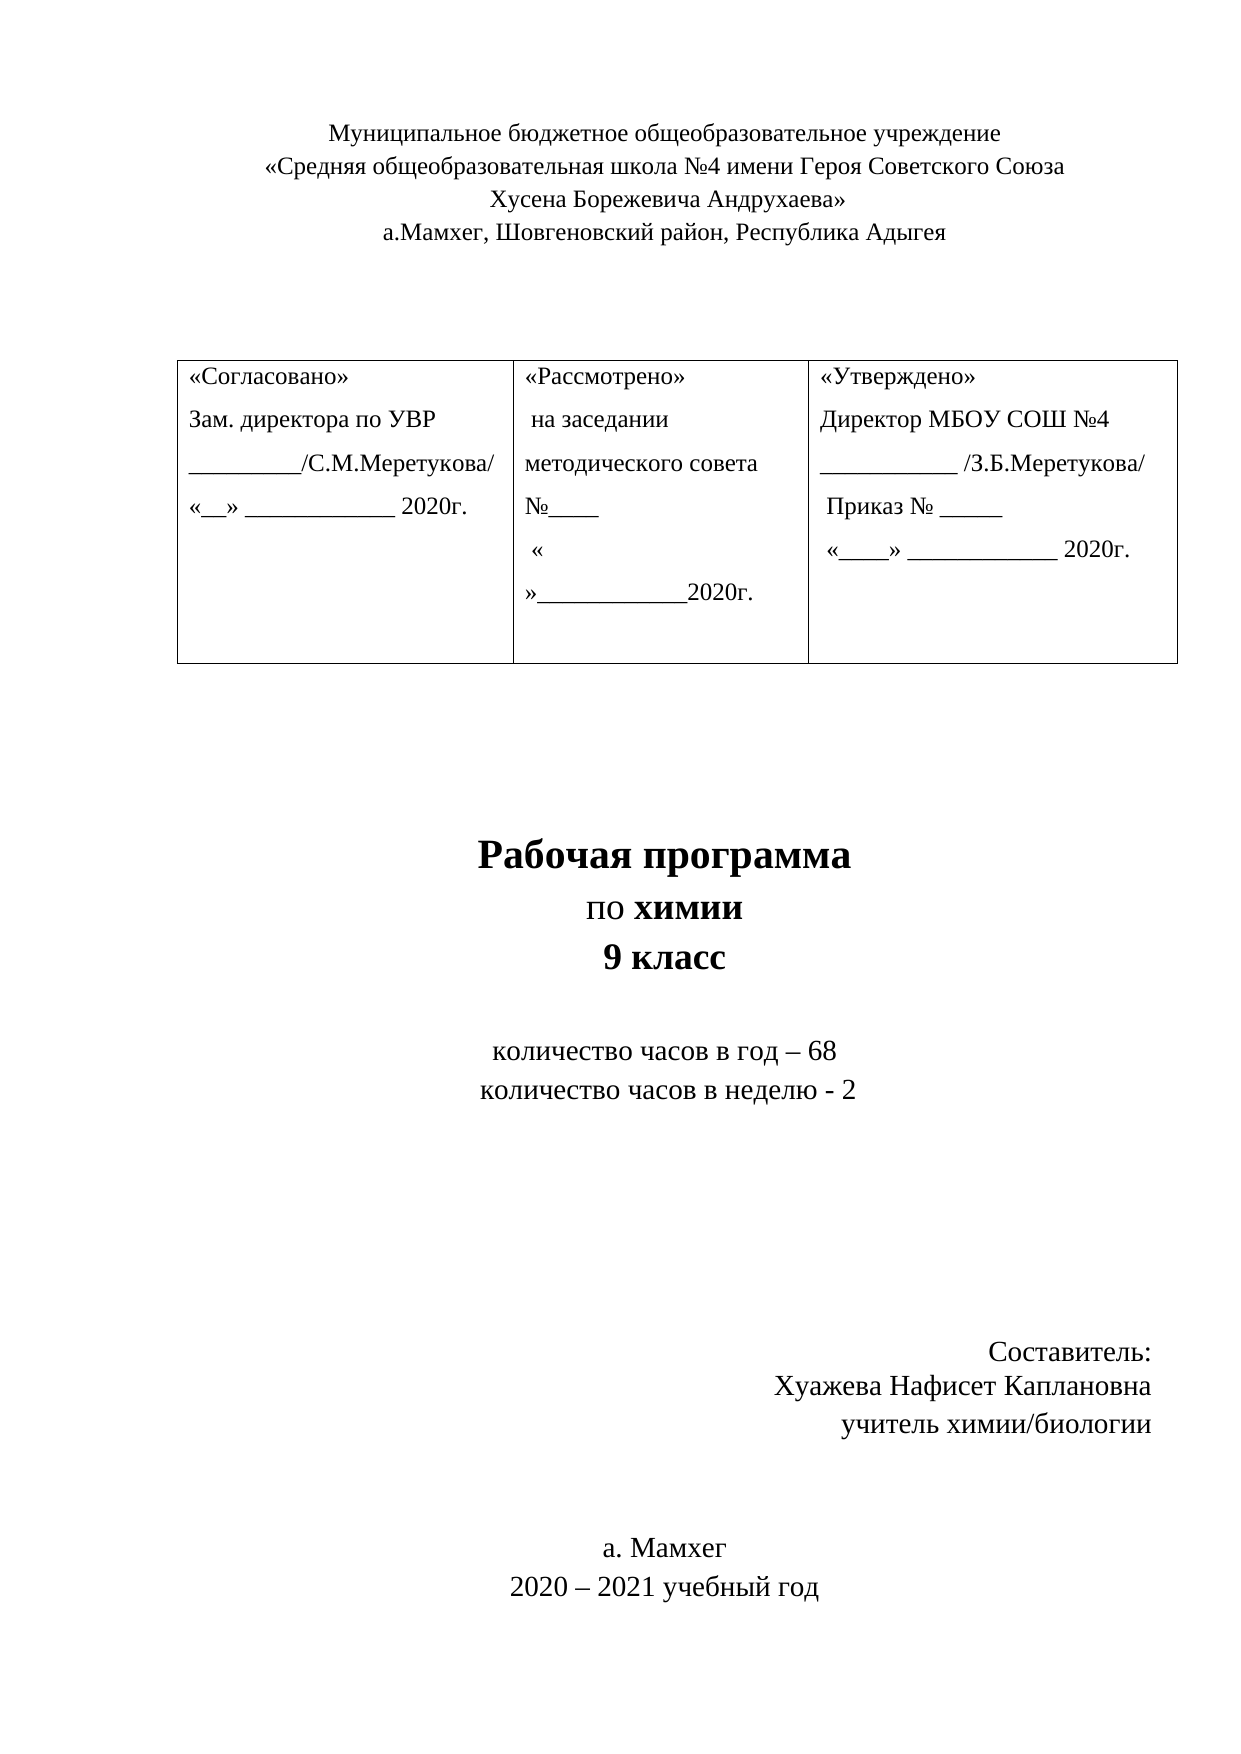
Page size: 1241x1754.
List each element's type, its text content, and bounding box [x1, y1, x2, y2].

text Хуажева Нафисет Каплановна [177, 1368, 1152, 1401]
text Рабочая программа [177, 829, 1152, 877]
text Хусена Борежевича Андрухаева» [177, 184, 1152, 213]
text количество часов в год – 68 [177, 1033, 1152, 1067]
text количество часов в неделю - 2 [177, 1072, 1152, 1105]
text Муниципальное бюджетное общеобразовательное учреждение [177, 118, 1152, 147]
text а. Мамхег [177, 1531, 1152, 1564]
text учитель химии/биологии [177, 1406, 1152, 1440]
table_header «Согласовано» Зам. директора по УВР _________/С.М.Меретукова/ «__» ____________ 2020г. [178, 361, 513, 663]
text 2020 – 2021 учебный год [177, 1569, 1152, 1603]
text 9 класс [177, 934, 1152, 977]
text «Средняя общеобразовательная школа №4 имени Героя Советского Союза [177, 151, 1152, 180]
table_header «Утверждено» Директор МБОУ СОШ №4 ___________ /З.Б.Меретукова/ Приказ № _____ «____» ____________ 2020г. [809, 361, 1177, 663]
table_header «Рассмотрено» на заседании методического совета №____ « »____________2020г. [514, 361, 808, 663]
text по химии [177, 884, 1152, 928]
text а.Мамхег, Шовгеновский район, Республика Адыгея [177, 217, 1152, 246]
text Составитель: [177, 1336, 1152, 1368]
